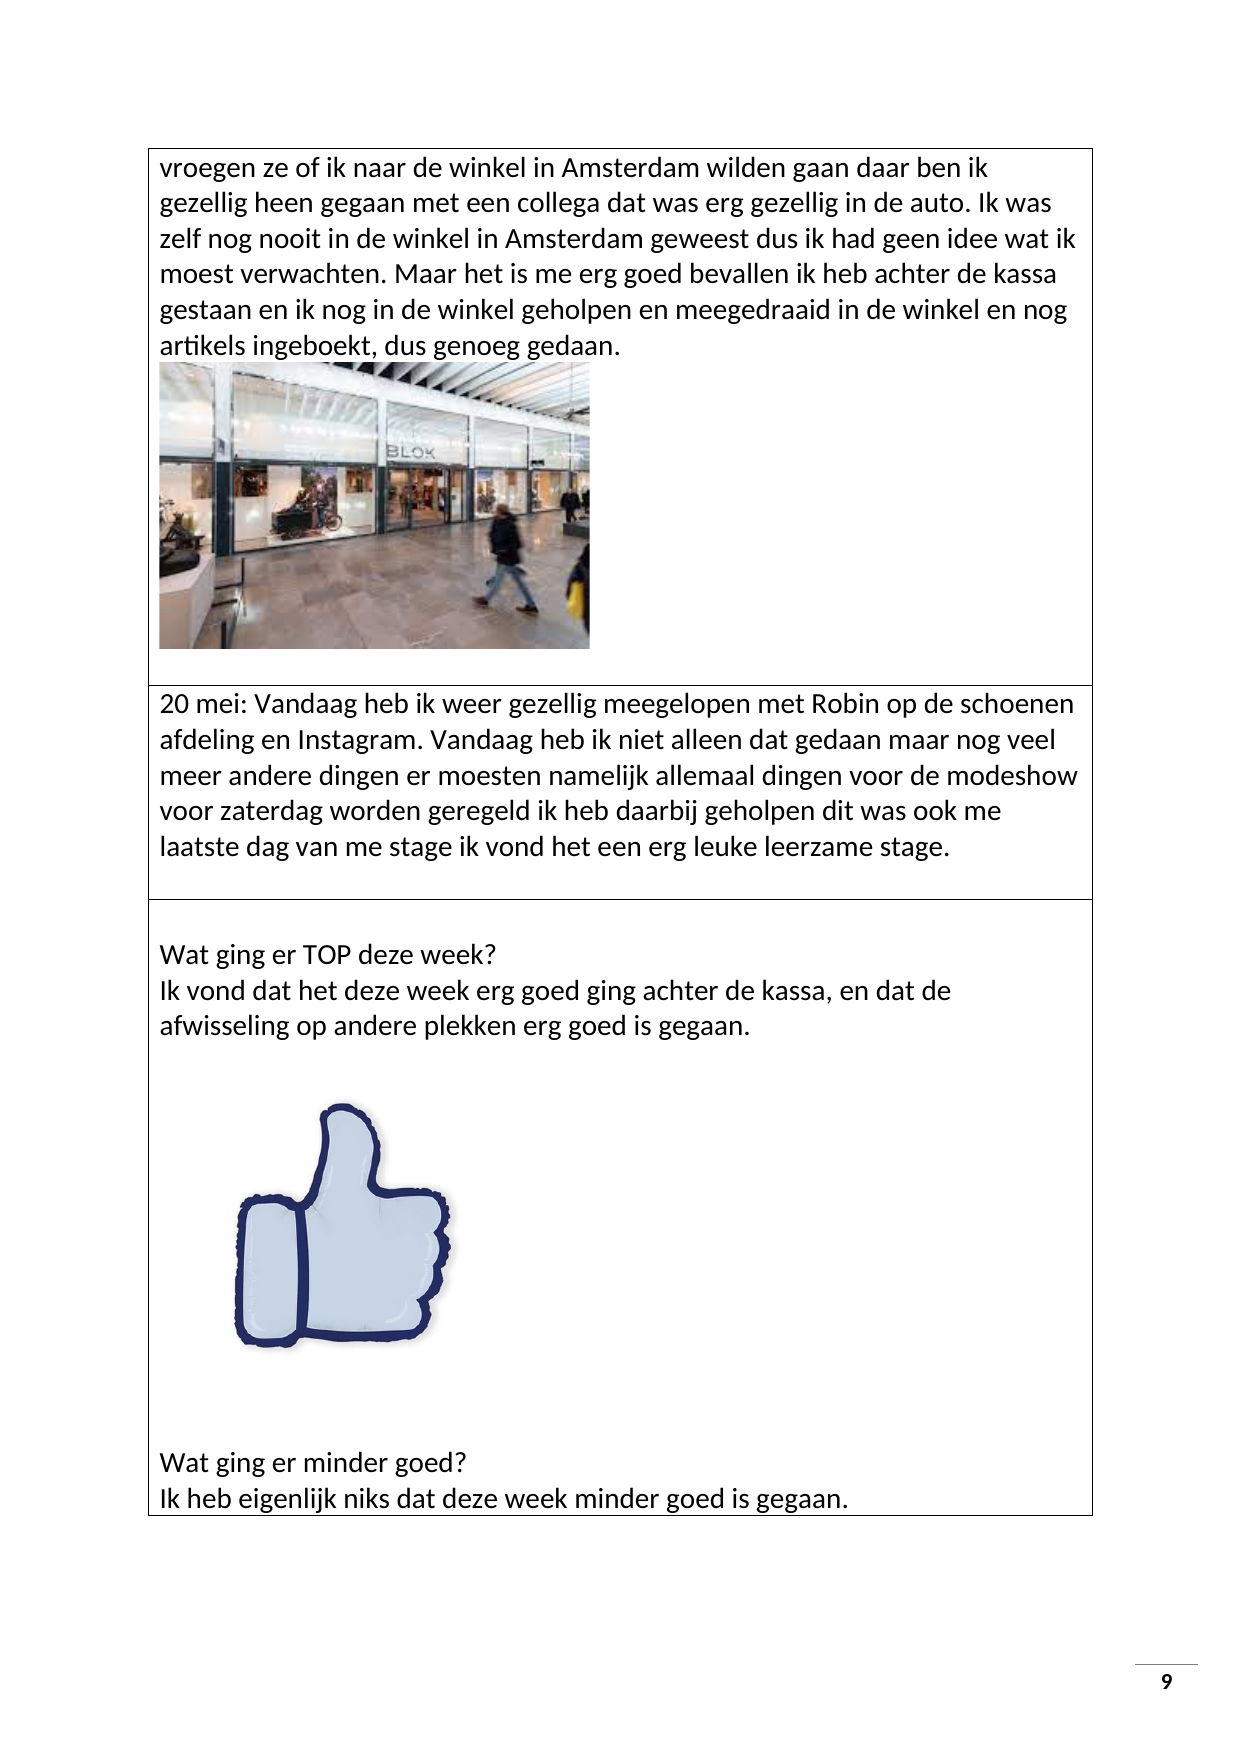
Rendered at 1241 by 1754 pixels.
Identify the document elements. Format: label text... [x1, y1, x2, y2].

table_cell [149, 900, 1092, 1515]
picture [159, 1042, 525, 1409]
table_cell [149, 149, 1092, 684]
table_cell 20 mei: Vandaag heb ik weer gezellig meegelopen met Robin op de schoenen afdeling en Instagram. Vandaag heb ik niet alleen dat gedaan maar nog veel meer andere dingen er moesten namelijk allemaal dingen voor de modeshow voor zaterdag worden geregeld ik heb daarbij geholpen dit was ook me laatste dag van me stage ik vond het een erg leuke leerzame stage. [149, 686, 1092, 899]
picture [159, 362, 590, 649]
